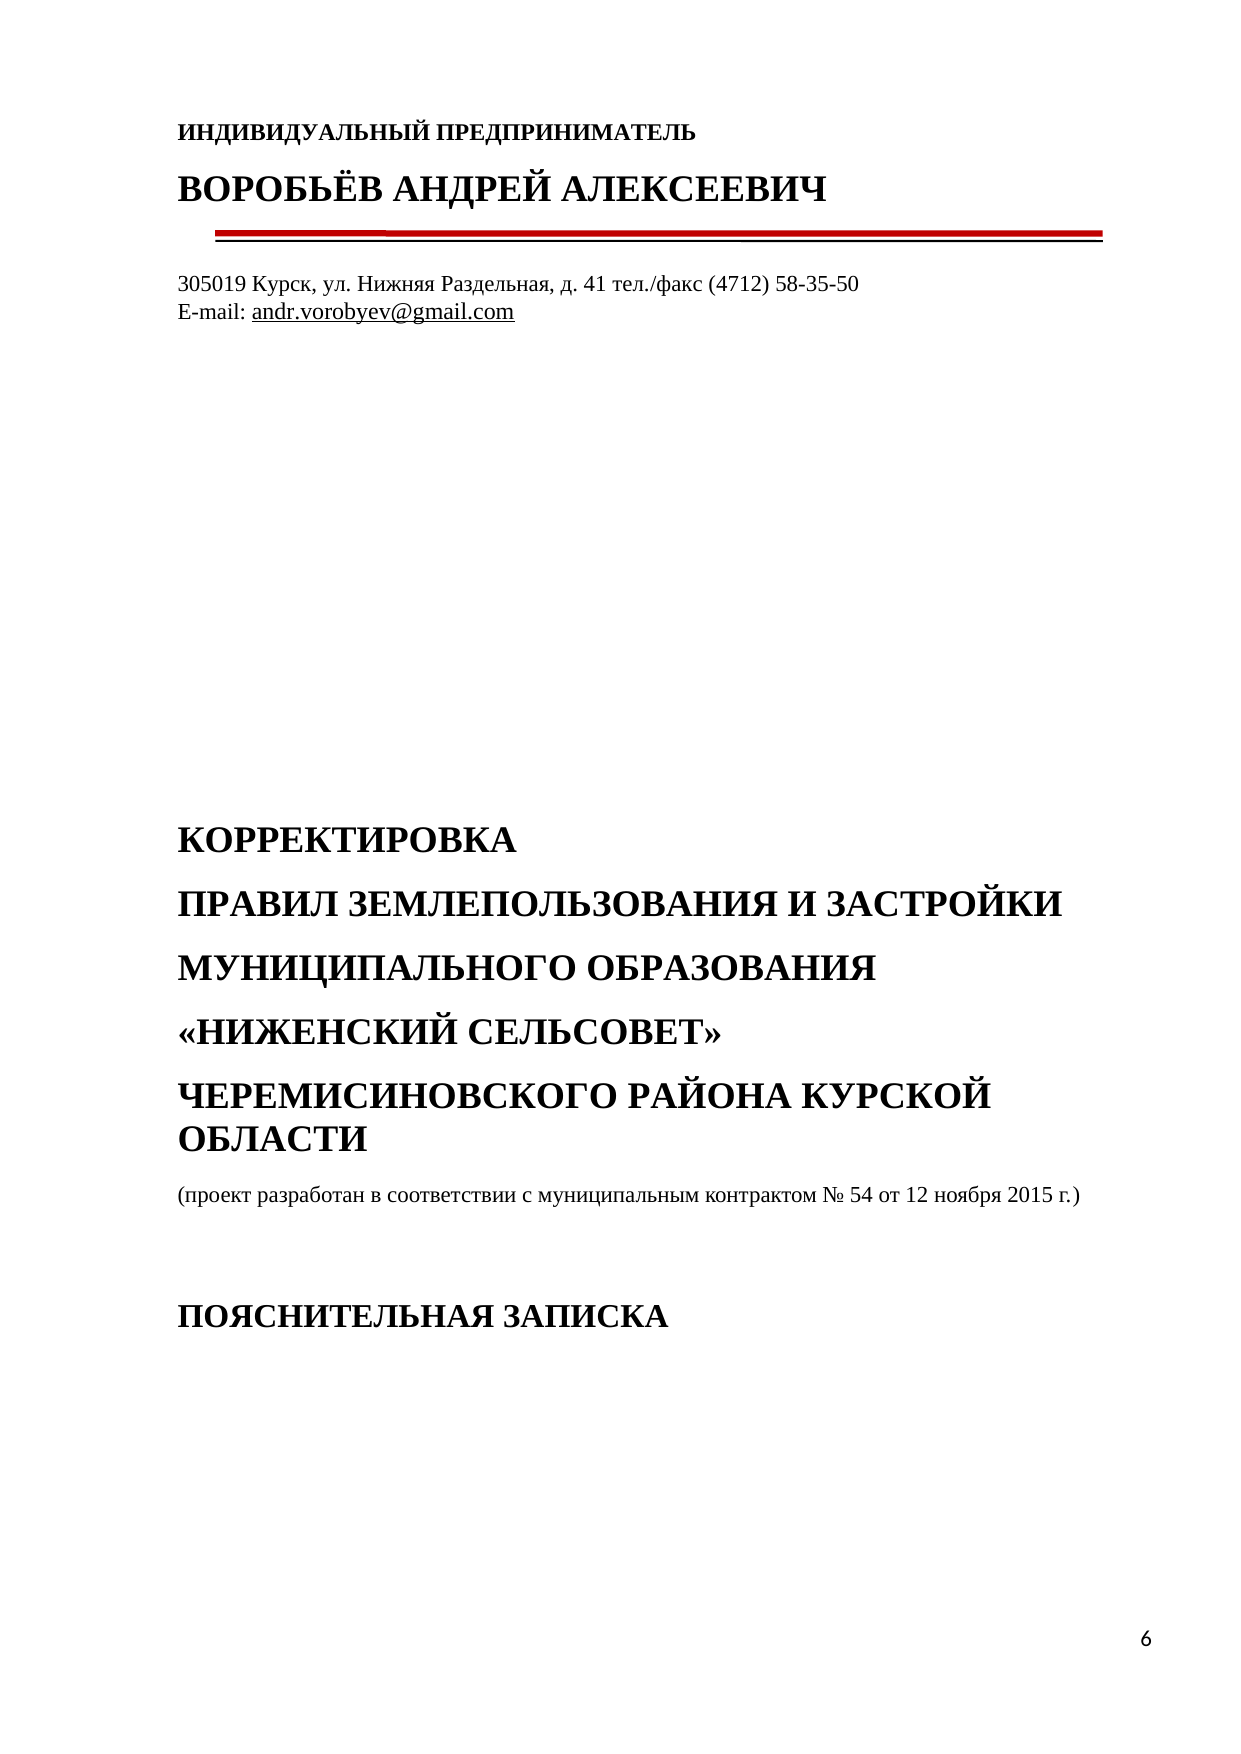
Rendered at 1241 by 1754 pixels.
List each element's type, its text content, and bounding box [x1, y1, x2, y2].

text ЧЕРЕМИСИНОВСКОГО РАЙОНА КУРСКОЙ ОБЛАСТИ [177, 1074, 1152, 1160]
text «НИЖЕНСКИЙ СЕЛЬСОВЕТ» [177, 1010, 1152, 1053]
text ПОЯСНИТЕЛЬНАЯ ЗАПИСКА [177, 1296, 1152, 1334]
text ИНДИВИДУАЛЬНЫЙ ПРЕДПРИНИМАТЕЛЬ [177, 118, 1152, 146]
text (проект разработан в соответствии с муниципальным контрактом № 54 от 12 ноября 2015 г.) [177, 1181, 1152, 1207]
text ПРАВИЛ ЗЕМЛЕПОЛЬЗОВАНИЯ И ЗАСТРОЙКИ [177, 882, 1152, 925]
text МУНИЦИПАЛЬНОГО ОБРАЗОВАНИЯ [177, 946, 1152, 989]
text КОРРЕКТИРОВКА [177, 818, 1152, 861]
text E-mail: andr.vorobyev@gmail.com [177, 297, 1152, 324]
text 305019 Курск, ул. Нижняя Раздельная, д. 41 тел./факс (4712) 58-35-50 [177, 271, 1152, 297]
text ВОРОБЬЁВ АНДРЕЙ АЛЕКСЕЕВИЧ [177, 167, 1152, 210]
